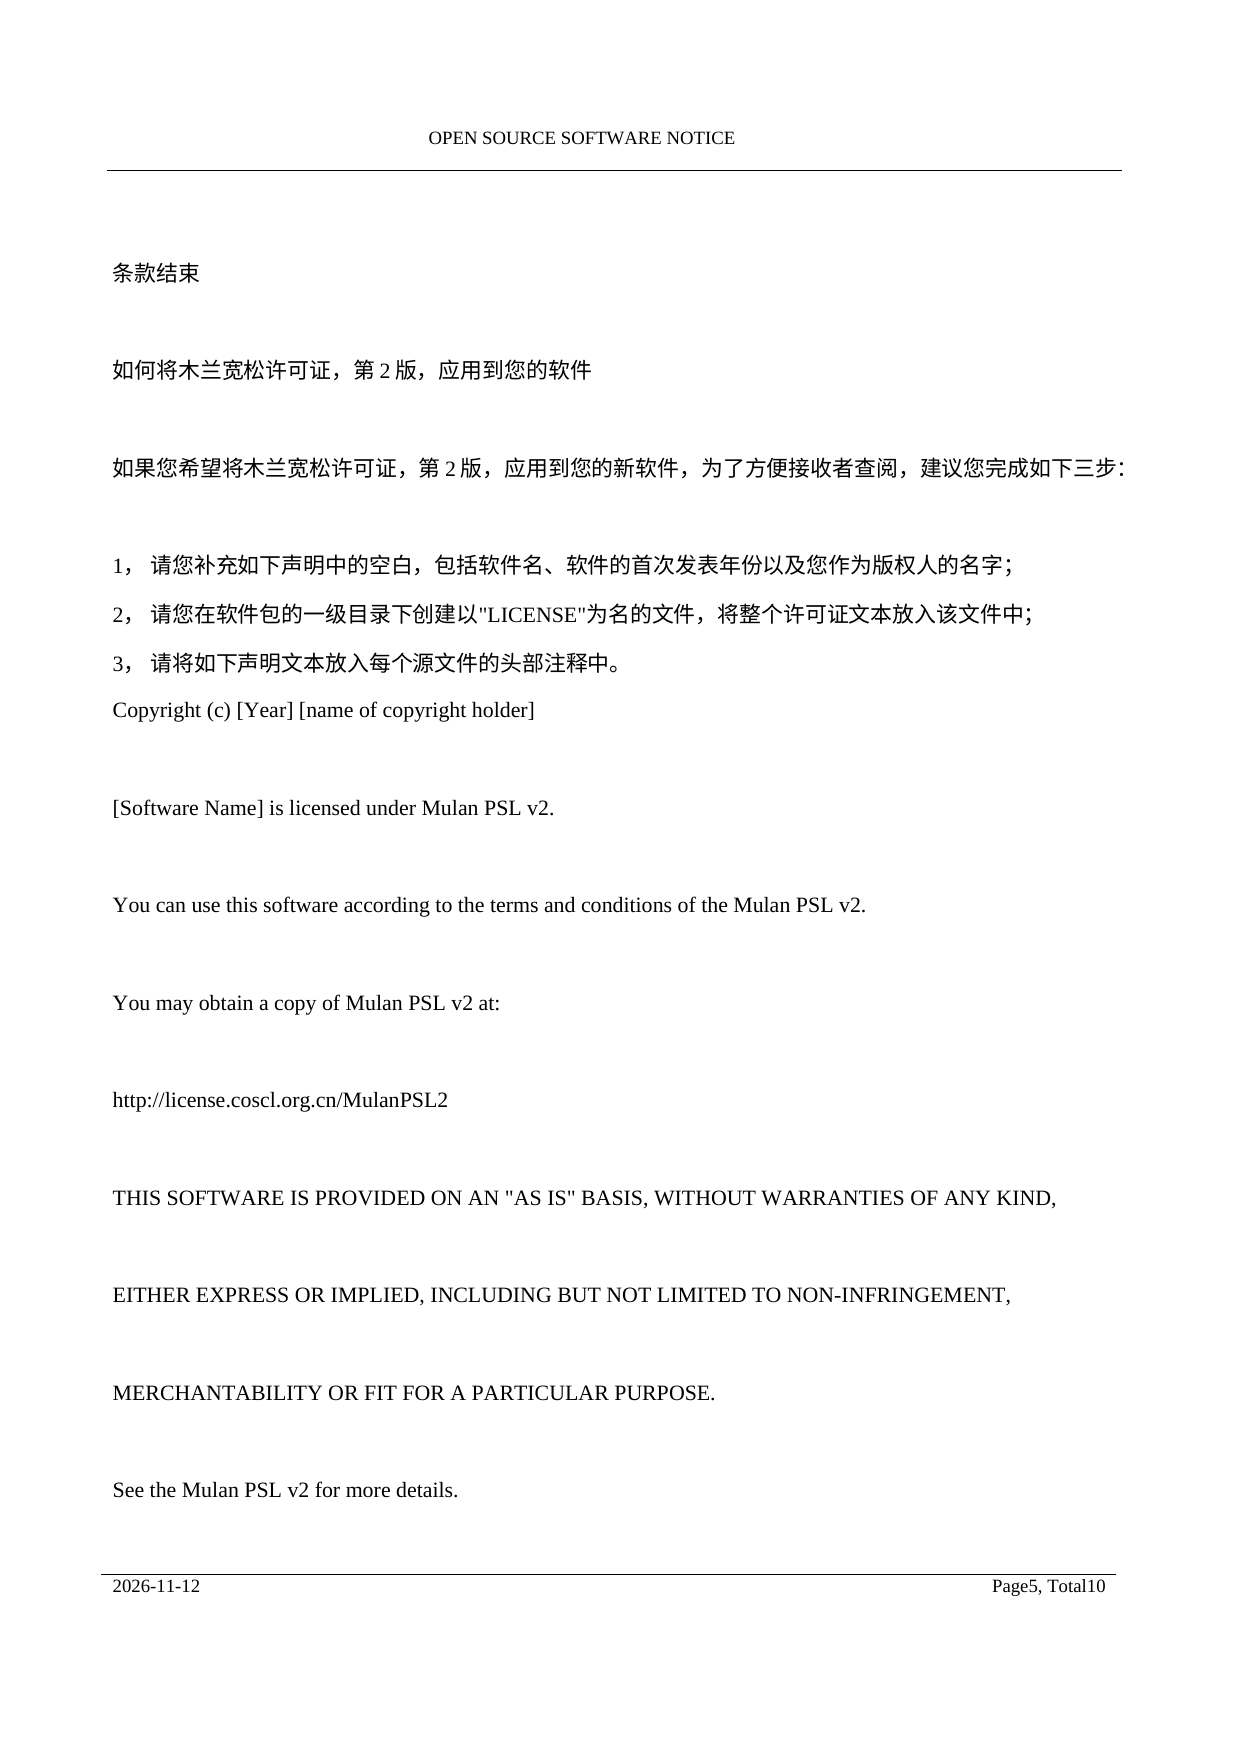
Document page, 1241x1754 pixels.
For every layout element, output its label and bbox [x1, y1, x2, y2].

text [112, 206, 1128, 1506]
